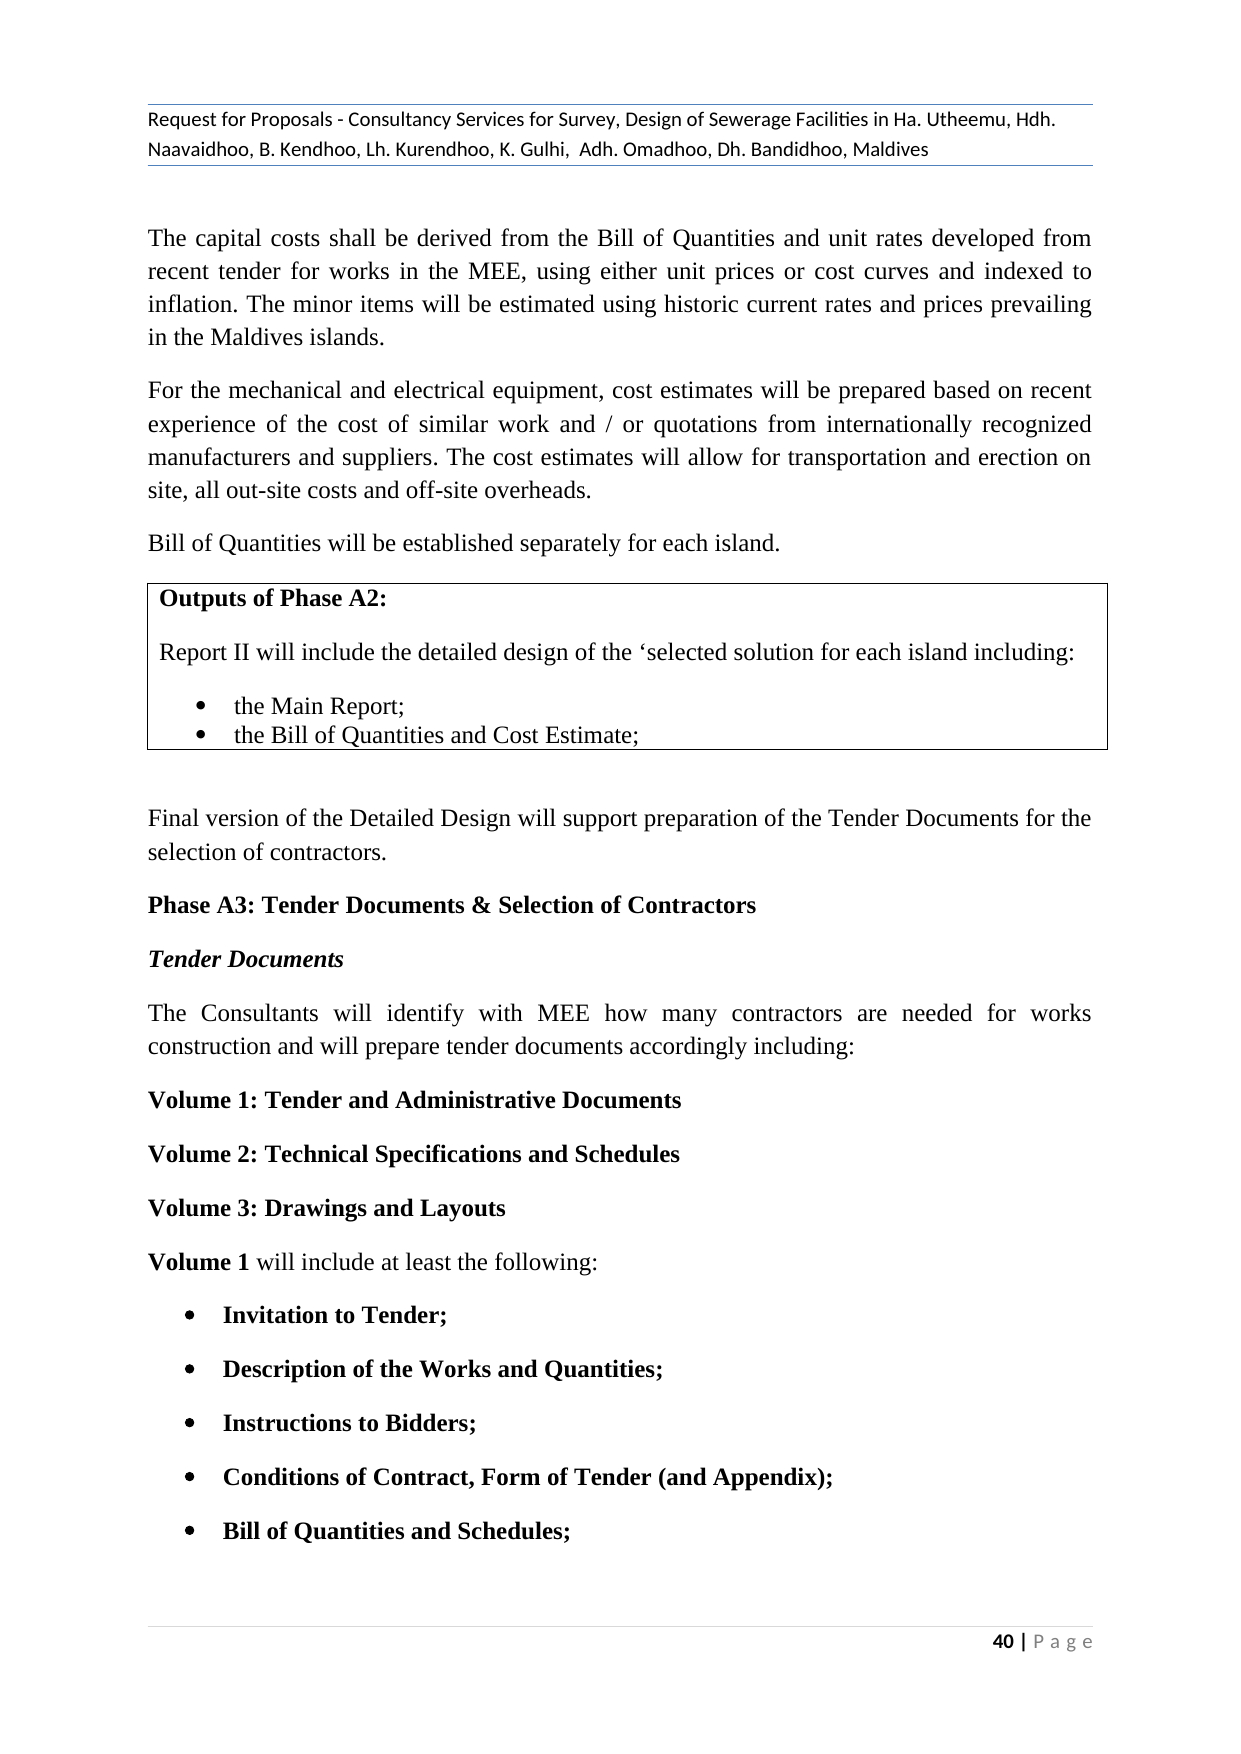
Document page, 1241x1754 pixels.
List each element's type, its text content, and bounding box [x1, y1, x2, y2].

text For the mechanical and electrical equipment, cost estimates will be prepared based on recent experience of the cost of similar work and / or quotations from internationally recognized manufacturers and suppliers. The cost estimates will allow for transportation and erection on site, all out-site costs and off-site overheads. [148, 376, 1093, 503]
list Instructions to Bidders; [185, 1408, 1093, 1437]
text Tender Documents [148, 944, 1093, 973]
table_header Outputs of Phase A2: Report II will include the detailed design of the ‘selected solution for each island including: the Main Report; the Bill of Quantities and Cost Estimate; [148, 584, 1107, 749]
list Conditions of Contract, Form of Tender (and Appendix); [185, 1462, 1093, 1491]
text Volume 2: Technical Specifications and Schedules [148, 1139, 1093, 1168]
text Final version of the Detailed Design will support preparation of the Tender Documents for the selection of contractors. [148, 803, 1093, 865]
text Volume 3: Drawings and Layouts [148, 1193, 1093, 1221]
text The capital costs shall be derived from the Bill of Quantities and unit rates developed from recent tender for works in the MEE, using either unit prices or cost curves and indexed to inflation. The minor items will be estimated using historic current rates and prices prevailing in the Maldives islands. [148, 223, 1093, 351]
text The Consultants will identify with MEE how many contractors are needed for works construction and will prepare tender documents accordingly including: [148, 998, 1093, 1060]
text Volume 1 will include at least the following: [148, 1247, 1093, 1275]
text Phase A3: Tender Documents & Selection of Contractors [148, 890, 1093, 919]
list Bill of Quantities and Schedules; [185, 1516, 1093, 1544]
list Description of the Works and Quantities; [185, 1354, 1093, 1383]
text Volume 1: Tender and Administrative Documents [148, 1085, 1093, 1114]
list Invitation to Tender; [185, 1300, 1093, 1329]
text Bill of Quantities will be established separately for each island. [148, 528, 1093, 557]
